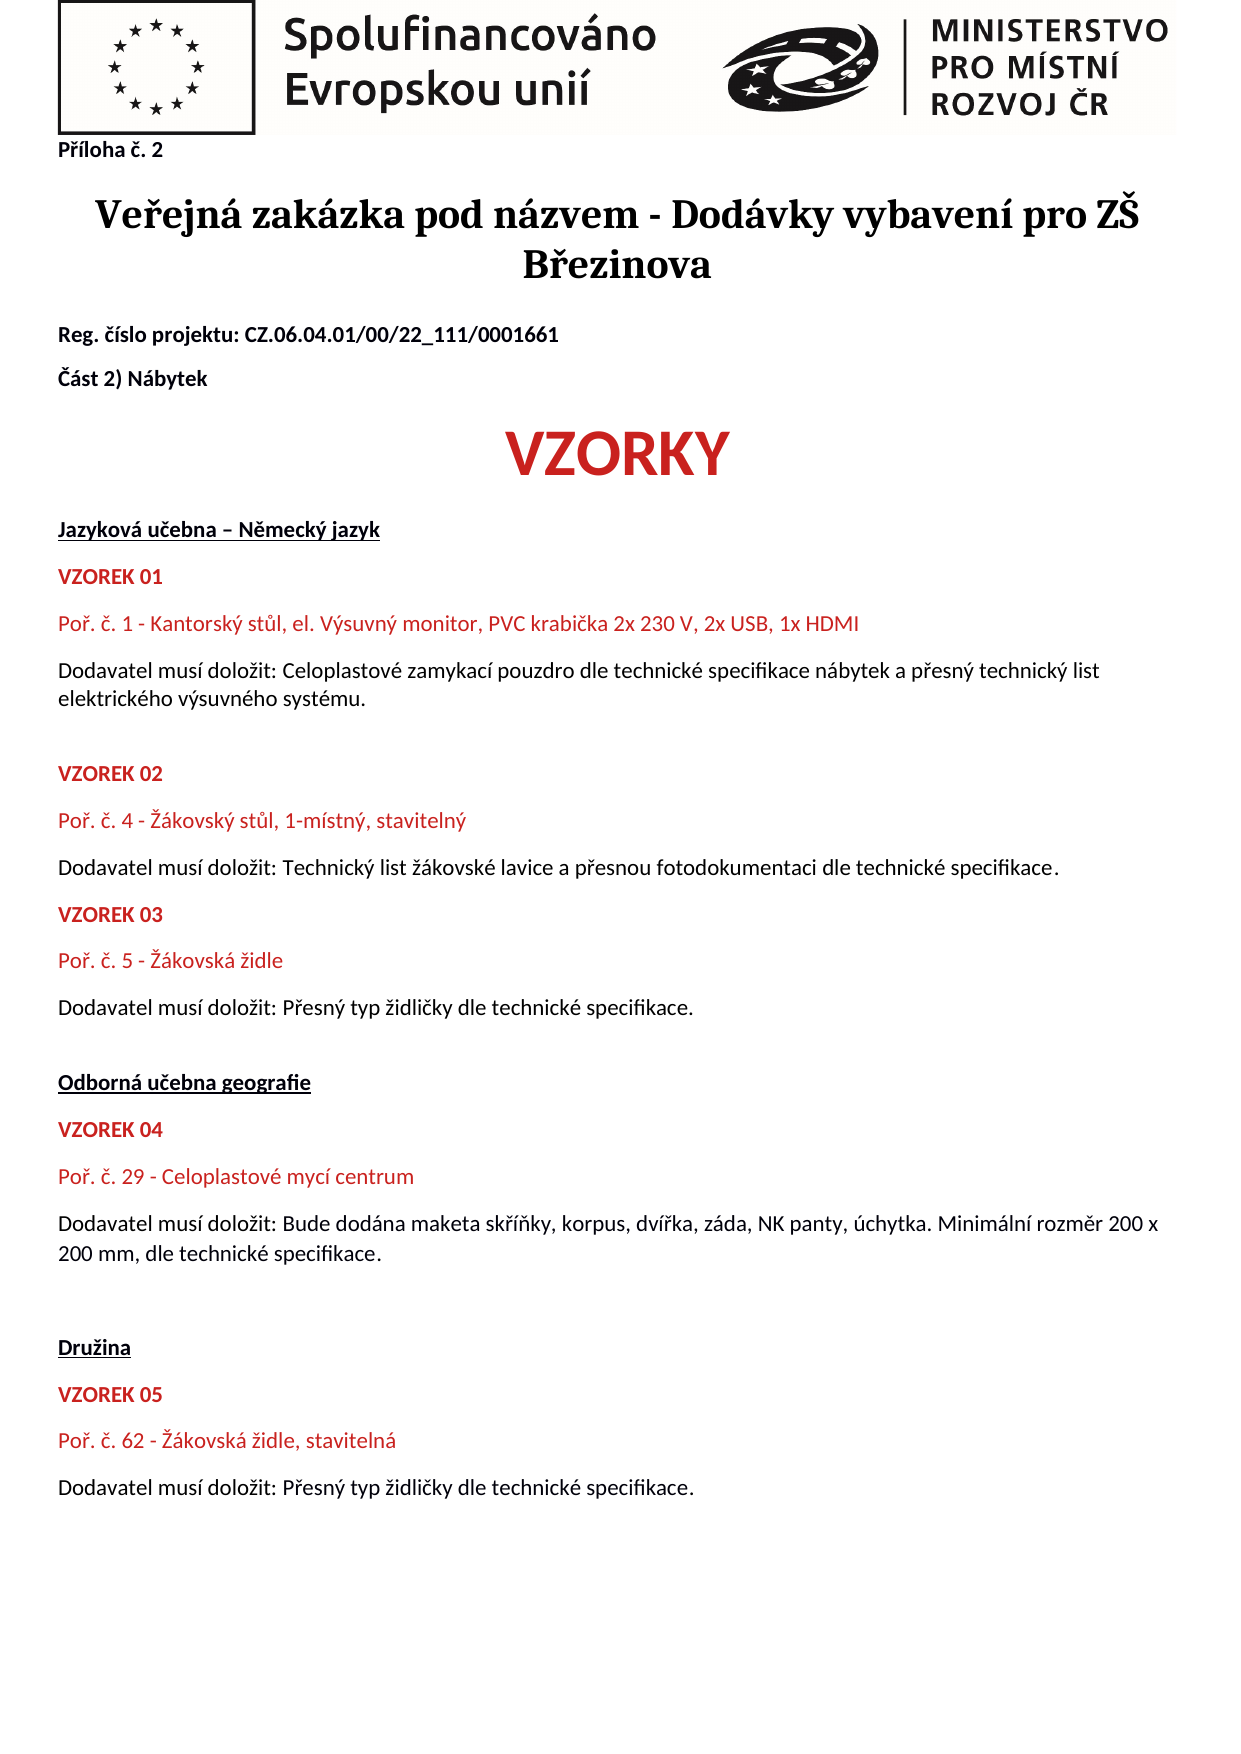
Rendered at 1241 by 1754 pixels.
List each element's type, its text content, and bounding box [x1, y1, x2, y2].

text Dodavatel musí doložit: Celoplastové zamykací pouzdro dle technické specifikace nábytek a přesný technický list elektrického výsuvného systému. [58, 656, 1177, 712]
text VZOREK 02 [58, 759, 1177, 787]
text Reg. číslo projektu: CZ.06.04.01/00/22_111/0001661 [58, 321, 1177, 348]
text VZOREK 05 [58, 1380, 1177, 1408]
list Veřejná zakázka pod názvem - Dodávky vybavení pro ZŠ Březinova [58, 191, 1177, 289]
text Jazyková učebna – Německý jazyk [58, 516, 1177, 543]
text Část 2) Nábytek [58, 364, 1177, 392]
text Dodavatel musí doložit: Přesný typ židličky dle technické specifikace. [58, 993, 1177, 1021]
text VZOREK 03 [58, 900, 1177, 928]
text VZORKY [58, 411, 1177, 492]
text Družina [58, 1333, 1177, 1361]
text Poř. č. 1 - Kantorský stůl, el. Výsuvný monitor, PVC krabička 2x 230 V, 2x USB, 1x HDMI [58, 609, 1177, 637]
text Dodavatel musí doložit: Přesný typ židličky dle technické specifikace. [58, 1473, 1177, 1502]
text Dodavatel musí doložit: Bude dodána maketa skříňky, korpus, dvířka, záda, NK panty, úchytka. Minimální rozměr 200 x 200 mm, dle technické specifikace. [58, 1209, 1177, 1267]
text Poř. č. 5 - Žákovská židle [58, 947, 1177, 974]
picture [57, 0, 1177, 135]
text Poř. č. 29 - Celoplastové mycí centrum [58, 1162, 1177, 1190]
text VZOREK 04 [58, 1115, 1177, 1143]
text Poř. č. 4 - Žákovský stůl, 1-místný, stavitelný [58, 806, 1177, 834]
text VZOREK 01 [58, 562, 1177, 590]
text Dodavatel musí doložit: Technický list žákovské lavice a přesnou fotodokumentaci dle technické specifikace. [58, 853, 1177, 881]
text Poř. č. 62 - Žákovská židle, stavitelná [58, 1427, 1177, 1455]
text Odborná učebna geografie [58, 1068, 1177, 1096]
